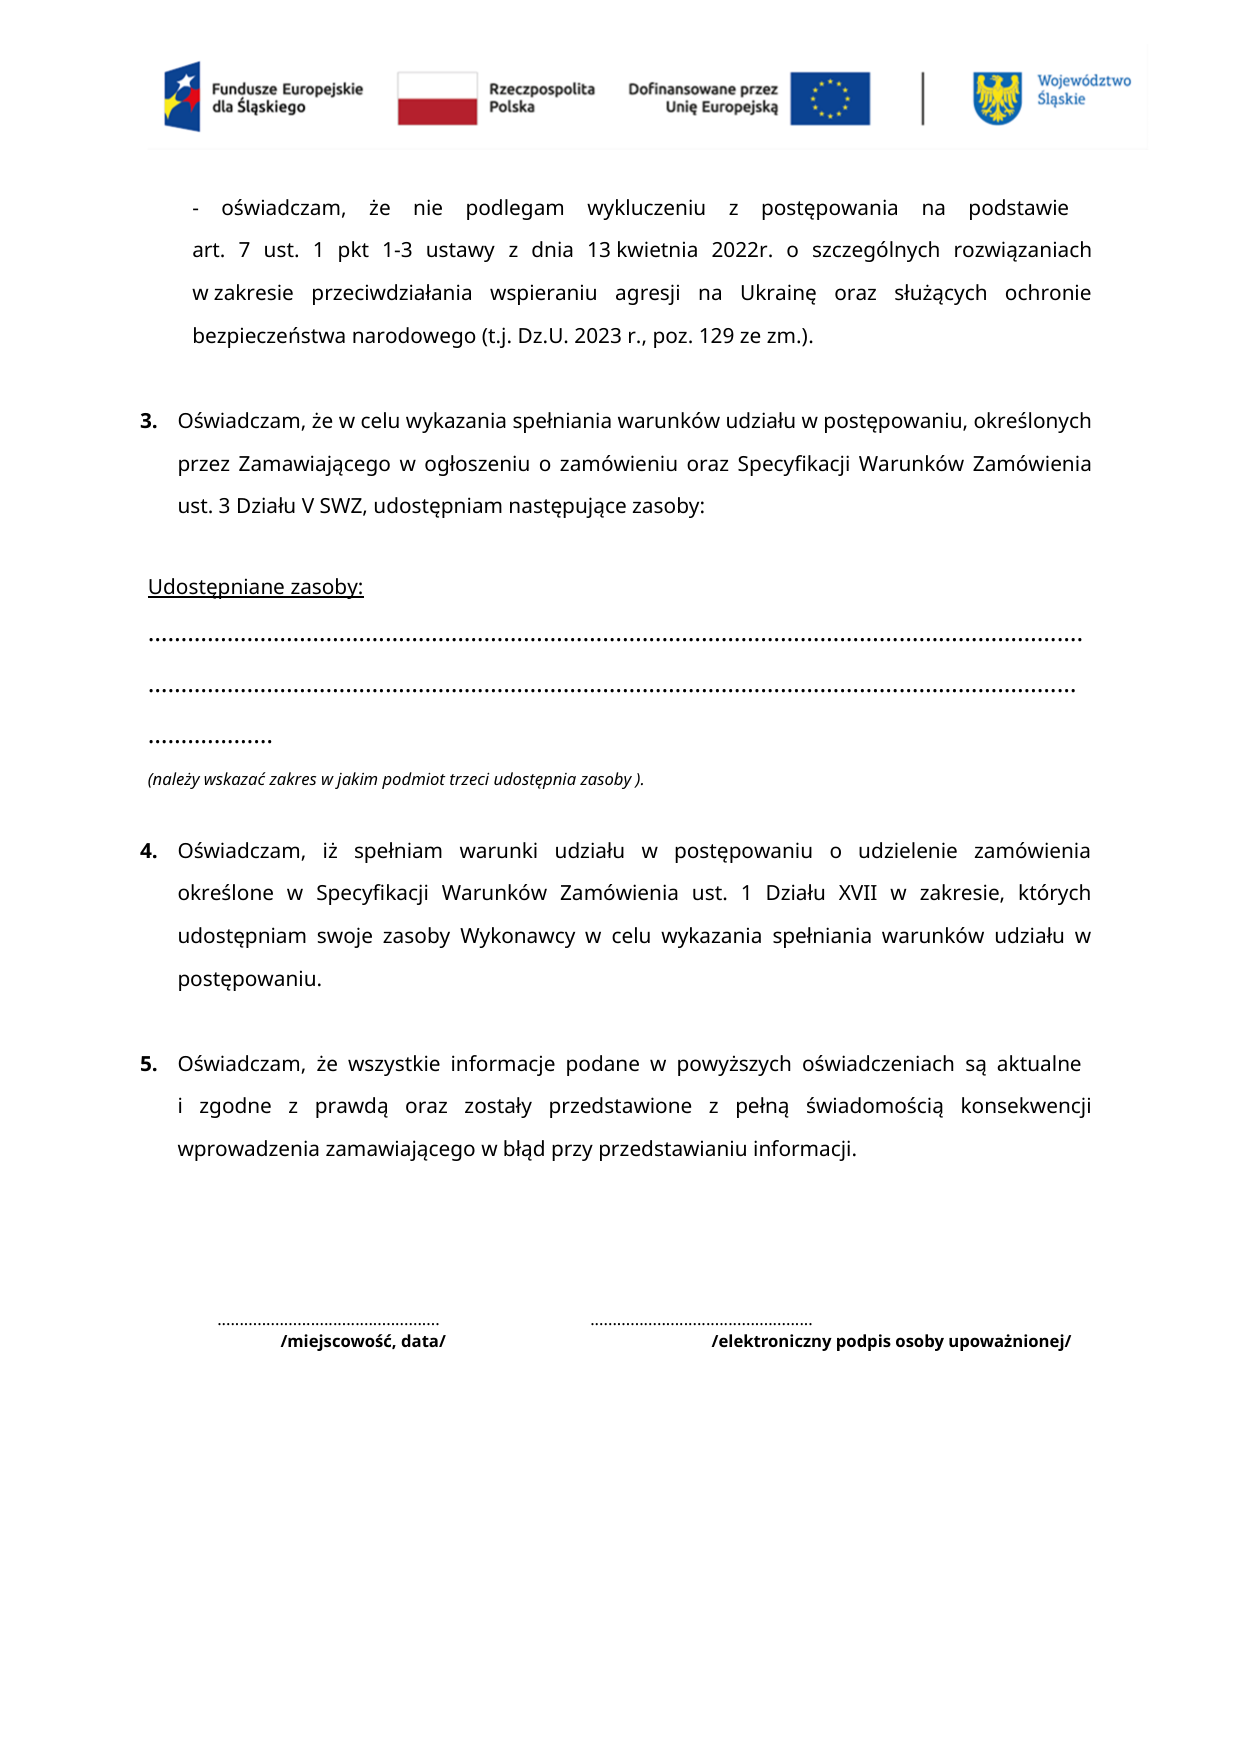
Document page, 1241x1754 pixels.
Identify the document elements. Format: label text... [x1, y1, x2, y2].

text Udostępniane zasoby: [148, 572, 1090, 601]
picture [147, 44, 1150, 151]
text (należy wskazać zakres w jakim podmiot trzeci udostępnia zasoby ). [148, 768, 1090, 791]
list Oświadczam, iż spełniam warunki udziału w postępowaniu o udzielenie zamówienia określone w Specyfikacji Warunków Zamówienia ust. 1 Działu XVII w zakresie, których udostępniam swoje zasoby Wykonawcy w celu wykazania spełniania warunków udziału w postępowaniu. [140, 836, 1093, 992]
text .................................................. .................................................. [148, 1307, 1093, 1330]
list Oświadczam, że wszystkie informacje podane w powyższych oświadczeniach są aktualne i zgodne z prawdą oraz zostały przedstawione z pełną świadomością konsekwencji wprowadzenia zamawiającego w błąd przy przedstawianiu informacji. [140, 1049, 1093, 1163]
text /miejscowość, data/ /elektroniczny podpis osoby upoważnionej/ [148, 1330, 1093, 1353]
text …………………………………………………………………………………………………………………………….…………………………………………………………………………………………………………………………………….……… [148, 615, 1090, 751]
list - oświadczam, że nie podlegam wykluczeniu z postępowania na podstawie art. 7 ust. 1 pkt 1-3 ustawy z dnia 13 kwietnia 2022r. o szczególnych rozwiązaniach w zakresie przeciwdziałania wspieraniu agresji na Ukrainę oraz służących ochronie bezpieczeństwa narodowego (t.j. Dz.U. 2023 r., poz. 129 ze zm.). [192, 193, 1093, 349]
list Oświadczam, że w celu wykazania spełniania warunków udziału w postępowaniu, określonych przez Zamawiającego w ogłoszeniu o zamówieniu oraz Specyfikacji Warunków Zamówienia ust. 3 Działu V SWZ, udostępniam następujące zasoby: [140, 406, 1093, 520]
